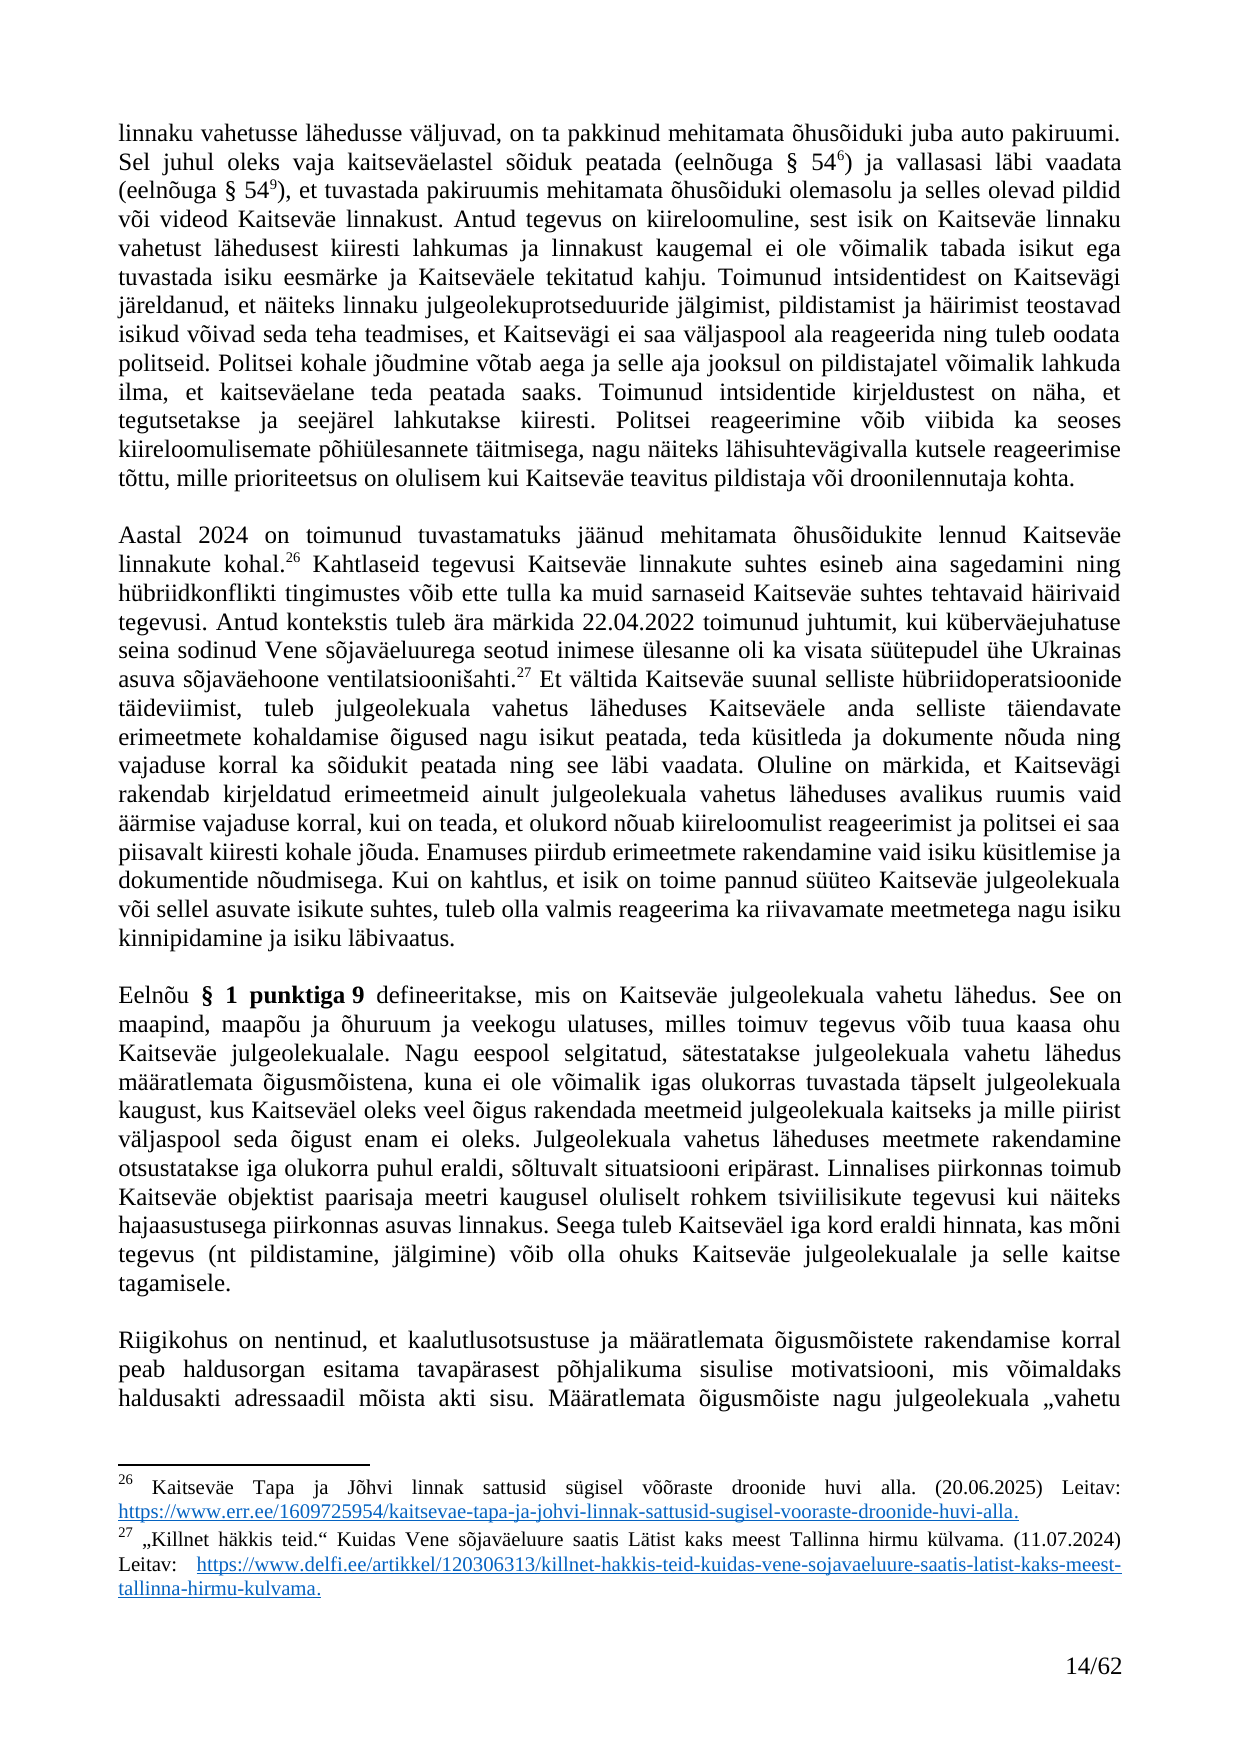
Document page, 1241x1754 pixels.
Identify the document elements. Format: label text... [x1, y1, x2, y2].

text Eelnõu § 1 punktiga 9 defineeritakse, mis on Kaitseväe julgeolekuala vahetu lähedus. See on maapind, maapõu ja õhuruum ja veekogu ulatuses, milles toimuv tegevus võib tuua kaasa ohu Kaitseväe julgeolekualale. Nagu eespool selgitatud, sätestatakse julgeolekuala vahetu lähedus määratlemata õigusmõistena, kuna ei ole võimalik igas olukorras tuvastada täpselt julgeolekuala kaugust, kus Kaitseväel oleks veel õigus rakendada meetmeid julgeolekuala kaitseks ja mille piirist väljaspool seda õigust enam ei oleks. Julgeolekuala vahetus läheduses meetmete rakendamine otsustatakse iga olukorra puhul eraldi, sõltuvalt situatsiooni eripärast. Linnalises piirkonnas toimub Kaitseväe objektist paarisaja meetri kaugusel oluliselt rohkem tsiviilisikute tegevusi kui näiteks hajaasustusega piirkonnas asuvas linnakus. Seega tuleb Kaitseväel iga kord eraldi hinnata, kas mõni tegevus (nt pildistamine, jälgimine) võib olla ohuks Kaitseväe julgeolekualale ja selle kaitse tagamisele. [118, 981, 1122, 1297]
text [118, 1326, 1122, 1412]
text Aastal 2024 on toimunud tuvastamatuks jäänud mehitamata õhusõidukite lennud Kaitseväe linnakute kohal. Kahtlaseid tegevusi Kaitseväe linnakute suhtes esineb aina sagedamini ning hübriidkonflikti tingimustes võib ette tulla ka muid sarnaseid Kaitseväe suhtes tehtavaid häirivaid tegevusi. Antud kontekstis tuleb ära märkida 22.04.2022 toimunud juhtumit, kui küberväejuhatuse seina sodinud Vene sõjaväeluurega seotud inimese ülesanne oli ka visata süütepudel ühe Ukrainas asuva sõjaväehoone ventilatsioonišahti. Et vältida Kaitseväe suunal selliste hübriidoperatsioonide täideviimist, tuleb julgeolekuala vahetus läheduses Kaitseväele anda selliste täiendavate erimeetmete kohaldamise õigused nagu isikut peatada, teda küsitleda ja dokumente nõuda ning vajaduse korral ka sõidukit peatada ning see läbi vaadata. Oluline on märkida, et Kaitsevägi rakendab kirjeldatud erimeetmeid ainult julgeolekuala vahetus läheduses avalikus ruumis vaid äärmise vajaduse korral, kui on teada, et olukord nõuab kiireloomulist reageerimist ja politsei ei saa piisavalt kiiresti kohale jõuda. Enamuses piirdub erimeetmete rakendamine vaid isiku küsitlemise ja dokumentide nõudmisega. Kui on kahtlus, et isik on toime pannud süüteo Kaitseväe julgeolekuala või sellel asuvate isikute suhtes, tuleb olla valmis reageerima ka riivavamate meetmetega nagu isiku kinnipidamine ja isiku läbivaatus. [118, 521, 1122, 952]
text Enamikel juhtudel on Kaitseväel vaja vaid inimest tuvastada, küsides tema isikut tõendavat dokumenti ja teha küsitledes (eelnõuga lisatav § 543) kindlaks tema tegevuse eesmärk ning veenduda, et ta ei kujuta ohtu julgeolekualale. Suuremat riivet põhjustavaid meetmeid peale küsitlemise ja dokumentide nõudmise hakataks kasutama tõenäoliselt vaid üksikutel kordadel, kuid nende rakendamise võimalus peab Kaitseväel olema. Näiteks võib tuua linnaku vahetus läheduses asuva isiku, kes lennutab mehitamata õhusõidukit lahingumoonalao kohal, kuid kui kaitseväelased linnaku vahetusse lähedusse väljuvad, on ta pakkinud mehitamata õhusõiduki juba auto pakiruumi. Sel juhul oleks vaja kaitseväelastel sõiduk peatada (eelnõuga § 546) ja vallasasi läbi vaadata (eelnõuga § 549), et tuvastada pakiruumis mehitamata õhusõiduki olemasolu ja selles olevad pildid või videod Kaitseväe linnakust. Antud tegevus on kiireloomuline, sest isik on Kaitseväe linnaku vahetust lähedusest kiiresti lahkumas ja linnakust kaugemal ei ole võimalik tabada isikut ega tuvastada isiku eesmärke ja Kaitseväele tekitatud kahju. Toimunud intsidentidest on Kaitsevägi järeldanud, et näiteks linnaku julgeolekuprotseduuride jälgimist, pildistamist ja häirimist teostavad isikud võivad seda teha teadmises, et Kaitsevägi ei saa väljaspool ala reageerida ning tuleb oodata politseid. Politsei kohale jõudmine võtab aega ja selle aja jooksul on pildistajatel võimalik lahkuda ilma, et kaitseväelane teda peatada saaks. Toimunud intsidentide kirjeldustest on näha, et tegutsetakse ja seejärel lahkutakse kiiresti. Politsei reageerimine võib viibida ka seoses kiireloomulisemate põhiülesannete täitmisega, nagu näiteks lähisuhtevägivalla kutsele reageerimise tõttu, mille prioriteetsus on olulisem kui Kaitseväe teavitus pildistaja või droonilennutaja kohta. [118, 118, 1122, 492]
